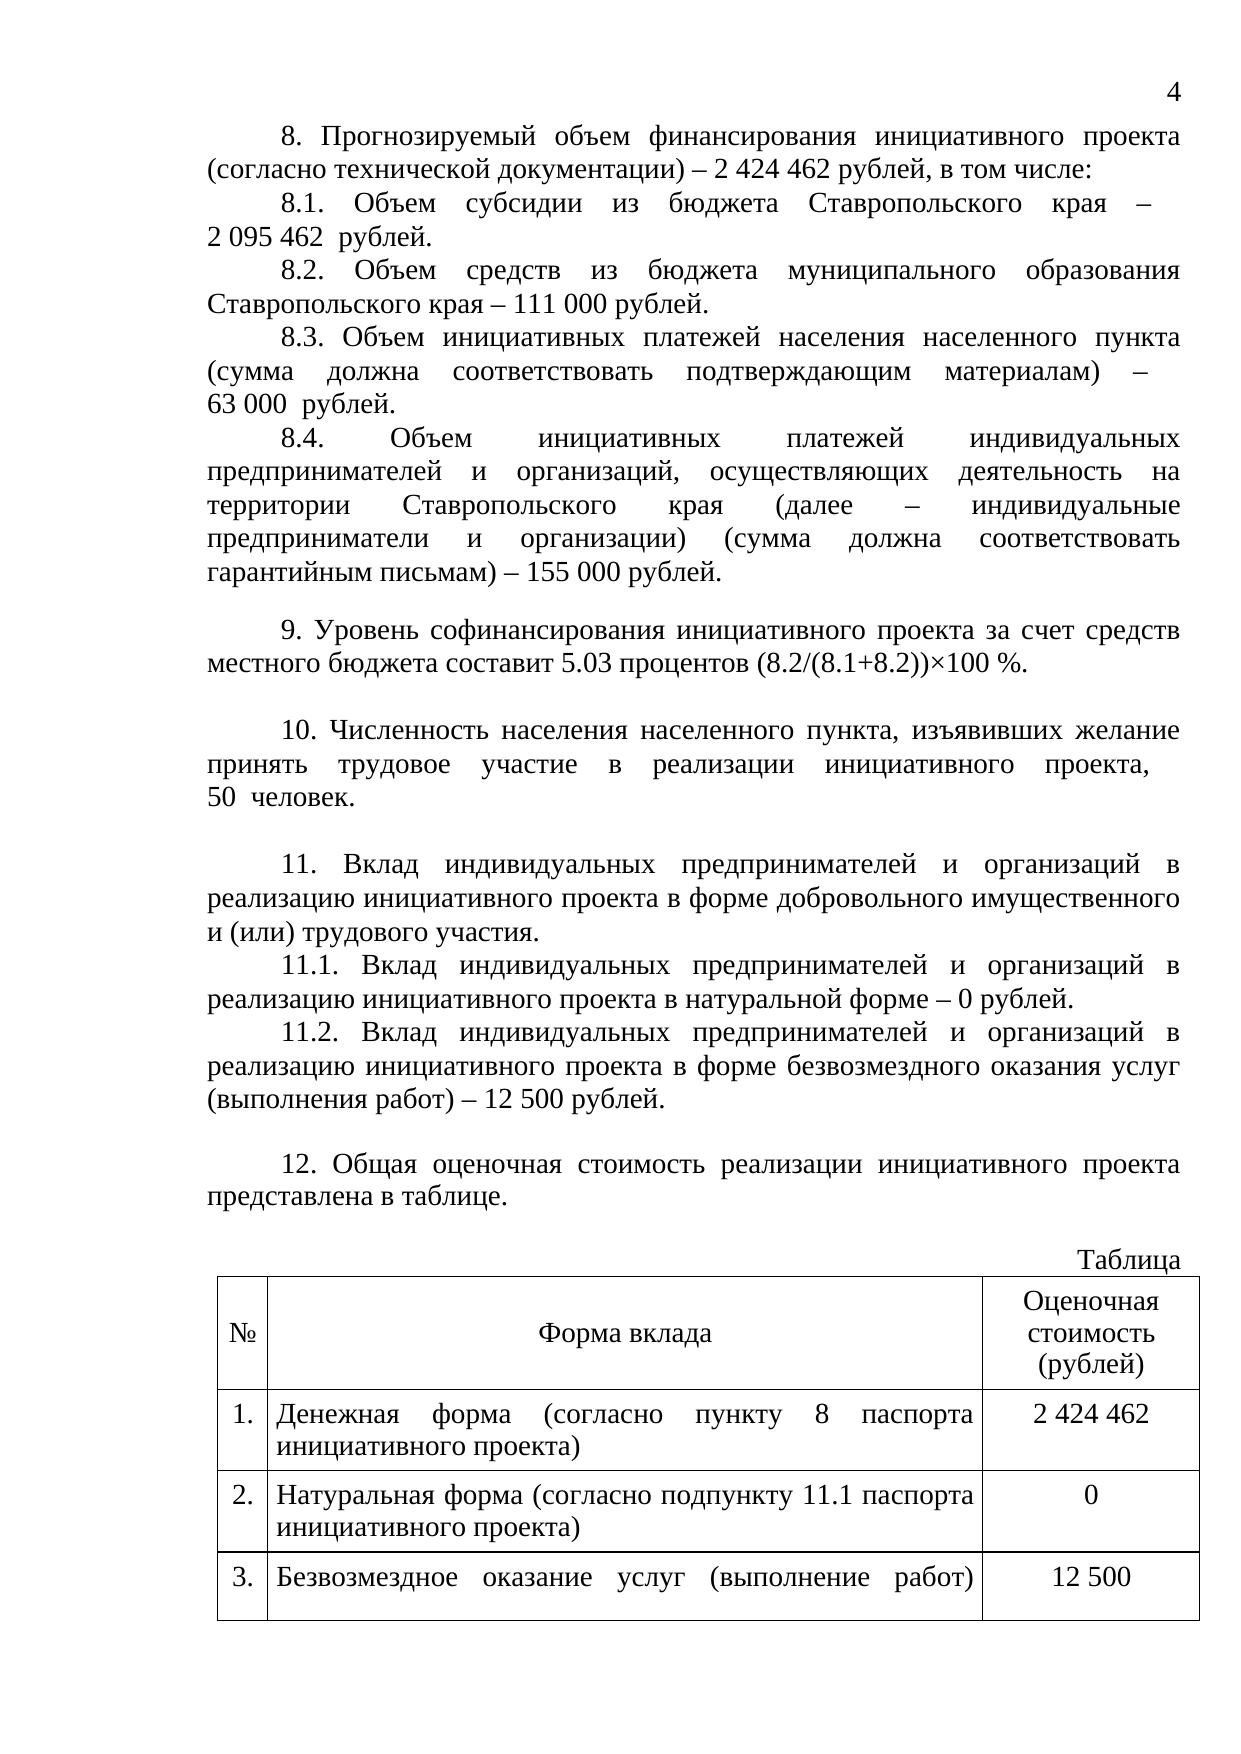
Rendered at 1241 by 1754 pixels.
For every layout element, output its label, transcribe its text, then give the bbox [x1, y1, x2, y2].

text 11.1. Вклад индивидуальных предпринимателей и организаций в реализацию инициативного проекта в натуральной форме – 0 рублей. [207, 947, 1181, 1014]
text 8. Прогнозируемый объем финансирования инициативного проекта (согласно технической документации) – 2 424 462 рублей, в том числе: [207, 118, 1181, 185]
text 8.1. Объем субсидии из бюджета Ставропольского края – 2 095 462 рублей. [207, 185, 1181, 252]
table_cell 0 [983, 1471, 1199, 1551]
table_header Форма вклада [268, 1277, 982, 1389]
table_cell 12 500 [983, 1553, 1199, 1620]
text 8.2. Объем средств из бюджета муниципального образования Ставропольского края – 111 000 рублей. [207, 252, 1181, 319]
table_cell 3. [218, 1553, 267, 1620]
table_cell 2. [218, 1471, 267, 1551]
text 8.3. Объем инициативных платежей населения населенного пункта (сумма должна соответствовать подтверждающим материалам) – 63 000 рублей. [207, 319, 1181, 420]
table_header № [218, 1277, 267, 1389]
table_cell Натуральная форма (согласно подпункту 11.1 паспорта инициативного проекта) [268, 1471, 982, 1551]
text 9. Уровень софинансирования инициативного проекта за счет средств местного бюджета составит 5.03 процентов (8.2/(8.1+8.2))×100 %. [207, 612, 1181, 679]
text 11.2. Вклад индивидуальных предпринимателей и организаций в реализацию инициативного проекта в форме безвозмездного оказания услуг (выполнения работ) – 12 500 рублей. [207, 1014, 1181, 1115]
text 8.4. Объем инициативных платежей индивидуальных предпринимателей и организаций, осуществляющих деятельность на территории Ставропольского края (далее – индивидуальные предприниматели и организации) (сумма должна соответствовать гарантийным письмам) – 155 000 рублей. [207, 420, 1181, 588]
table_cell 1. [218, 1390, 267, 1470]
text 12. Общая оценочная стоимость реализации инициативного проекта представлена в таблице. [207, 1148, 1181, 1212]
table_cell Денежная форма (согласно пункту 8 паспорта инициативного проекта) [268, 1390, 982, 1470]
text 10. Численность населения населенного пункта, изъявивших желание принять трудовое участие в реализации инициативного проекта, 50 человек. [207, 712, 1181, 813]
table_header Оценочная стоимость (рублей) [983, 1277, 1199, 1389]
text 11. Вклад индивидуальных предпринимателей и организаций в реализацию инициативного проекта в форме добровольного имущественного и (или) трудового участия. [207, 847, 1181, 947]
text Таблица [207, 1244, 1181, 1276]
table_cell 2 424 462 [983, 1390, 1199, 1470]
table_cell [268, 1553, 982, 1620]
